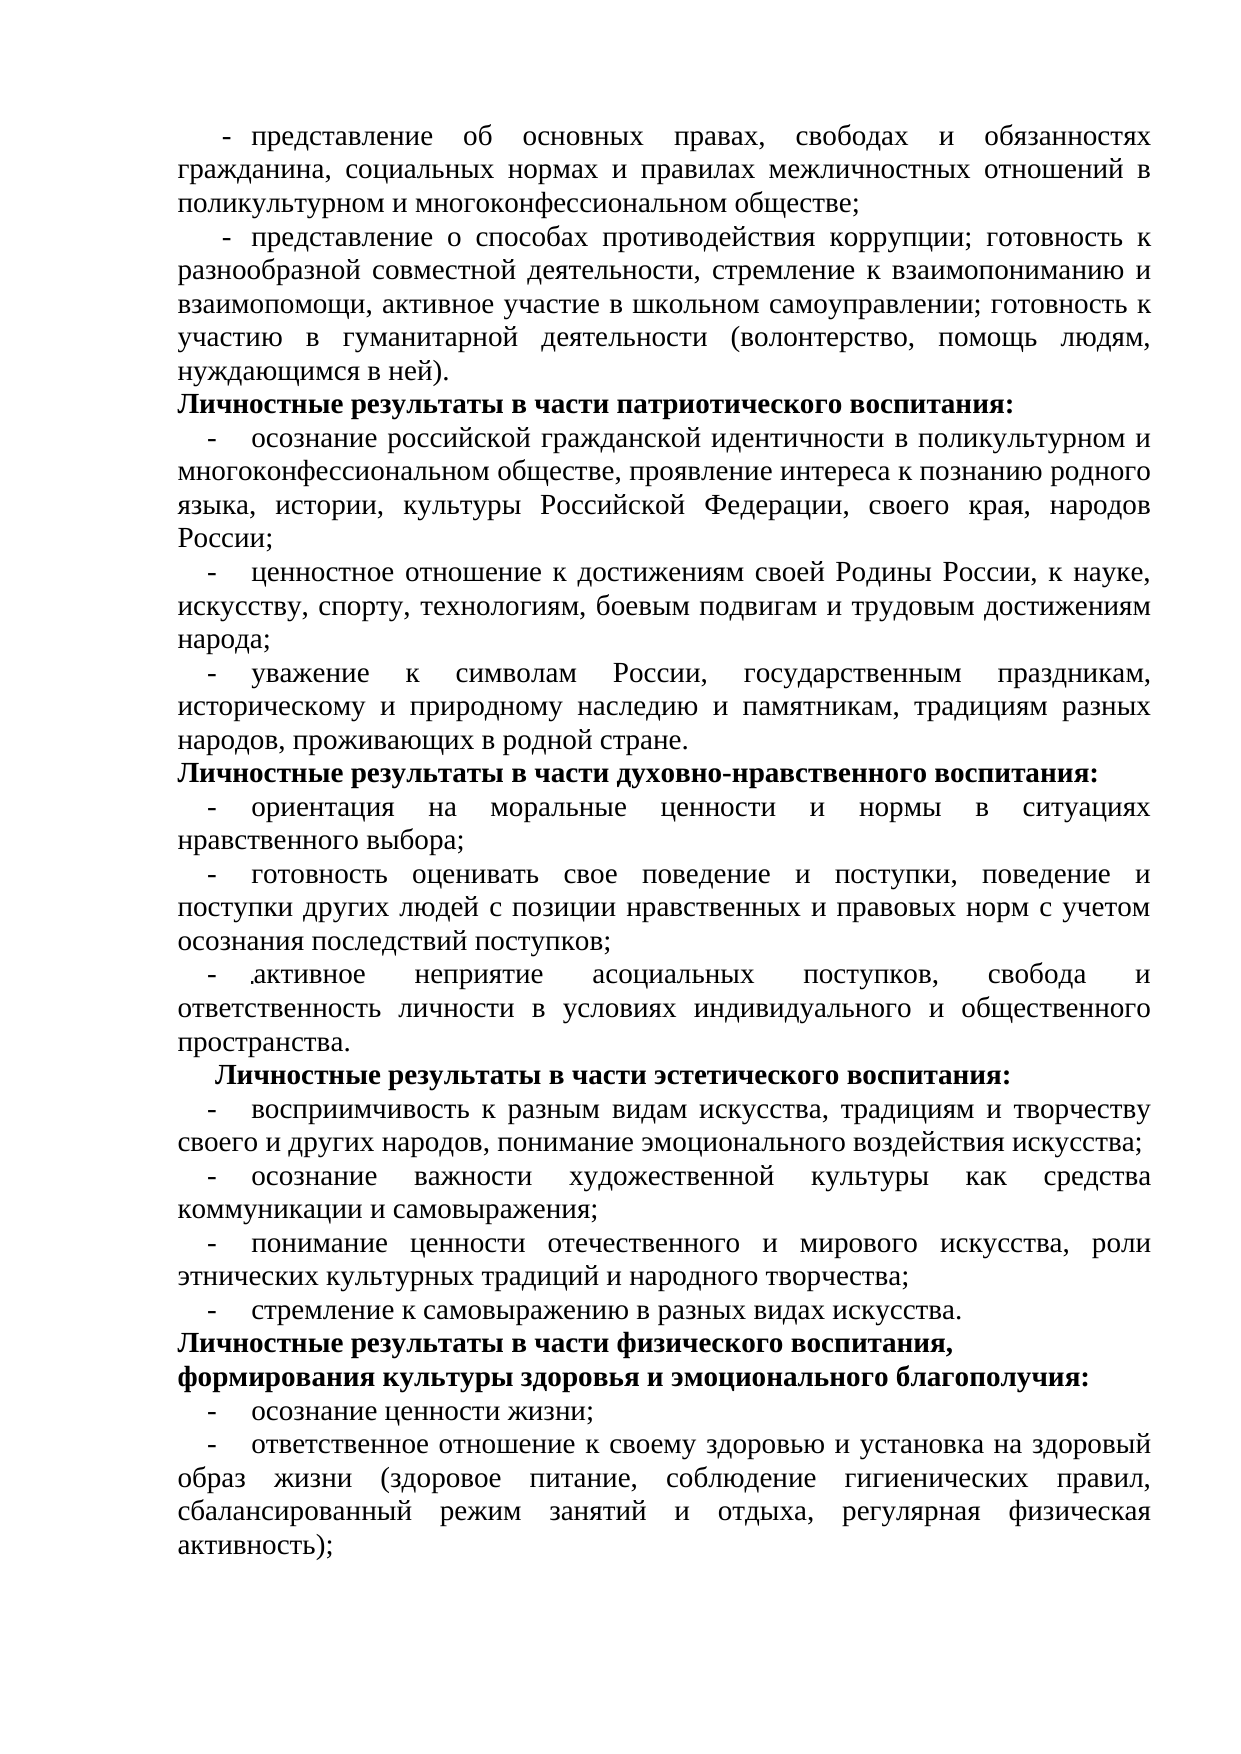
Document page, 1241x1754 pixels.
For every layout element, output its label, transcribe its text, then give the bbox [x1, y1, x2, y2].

list готовность оценивать свое поведение и поступки, поведение и поступки других людей с позиции нравственных и правовых норм с учетом осознания последствий поступков; [177, 856, 1152, 957]
list восприимчивость к разным видам искусства, традициям и творчеству своего и других народов, понимание эмоционального воздействия искусства; [177, 1091, 1152, 1158]
list активное неприятие асоциальных поступков, свобода и ответственность личности в условиях индивидуального и общественного пространства. [177, 957, 1152, 1057]
list ценностное отношение к достижениям своей Родины России, к науке, искусству, спорту, технологиям, боевым подвигам и трудовым достижениям народа; [177, 554, 1152, 655]
list уважение к символам России, государственным праздникам, историческому и природному наследию и памятникам, традициям разных народов, проживающих в родной стране. [177, 655, 1152, 755]
list представление о способах противодействия коррупции; готовность к разнообразной совместной деятельности, стремление к взаимопониманию и взаимопомощи, активное участие в школьном самоуправлении; готовность к участию в гуманитарной деятельности (волонтерство, помощь людям, нуждающимся в ней). [177, 219, 1152, 386]
list ориентация на моральные ценности и нормы в ситуациях нравственного выбора; [177, 789, 1152, 856]
text Личностные результаты в части физического воспитания, формирования культуры здоровья и эмоционального благополучия: [177, 1326, 1152, 1393]
text Личностные результаты в части патриотического воспитания: [177, 386, 1152, 420]
list осознание ценности жизни; [177, 1393, 1152, 1426]
text Личностные результаты в части эстетического воспитания: [215, 1057, 1152, 1091]
list понимание ценности отечественного и мирового искусства, роли этнических культурных традиций и народного творчества; [177, 1225, 1152, 1292]
list осознание важности художественной культуры как средства коммуникации и самовыражения; [177, 1158, 1152, 1225]
list представление об основных правах, свободах и обязанностях гражданина, социальных нормах и правилах межличностных отношений в поликультурном и многоконфессиональном обществе; [177, 118, 1152, 219]
list стремление к самовыражению в разных видах искусства. [177, 1292, 1152, 1326]
text Личностные результаты в части духовно-нравственного воспитания: [177, 755, 1152, 789]
list осознание российской гражданской идентичности в поликультурном и многоконфессиональном обществе, проявление интереса к познанию родного языка, истории, культуры Российской Федерации, своего края, народов России; [177, 420, 1152, 554]
list ответственное отношение к своему здоровью и установка на здоровый образ жизни (здоровое питание, соблюдение гигиенических правил, сбалансированный режим занятий и отдыха, регулярная физическая активность); [177, 1426, 1152, 1560]
